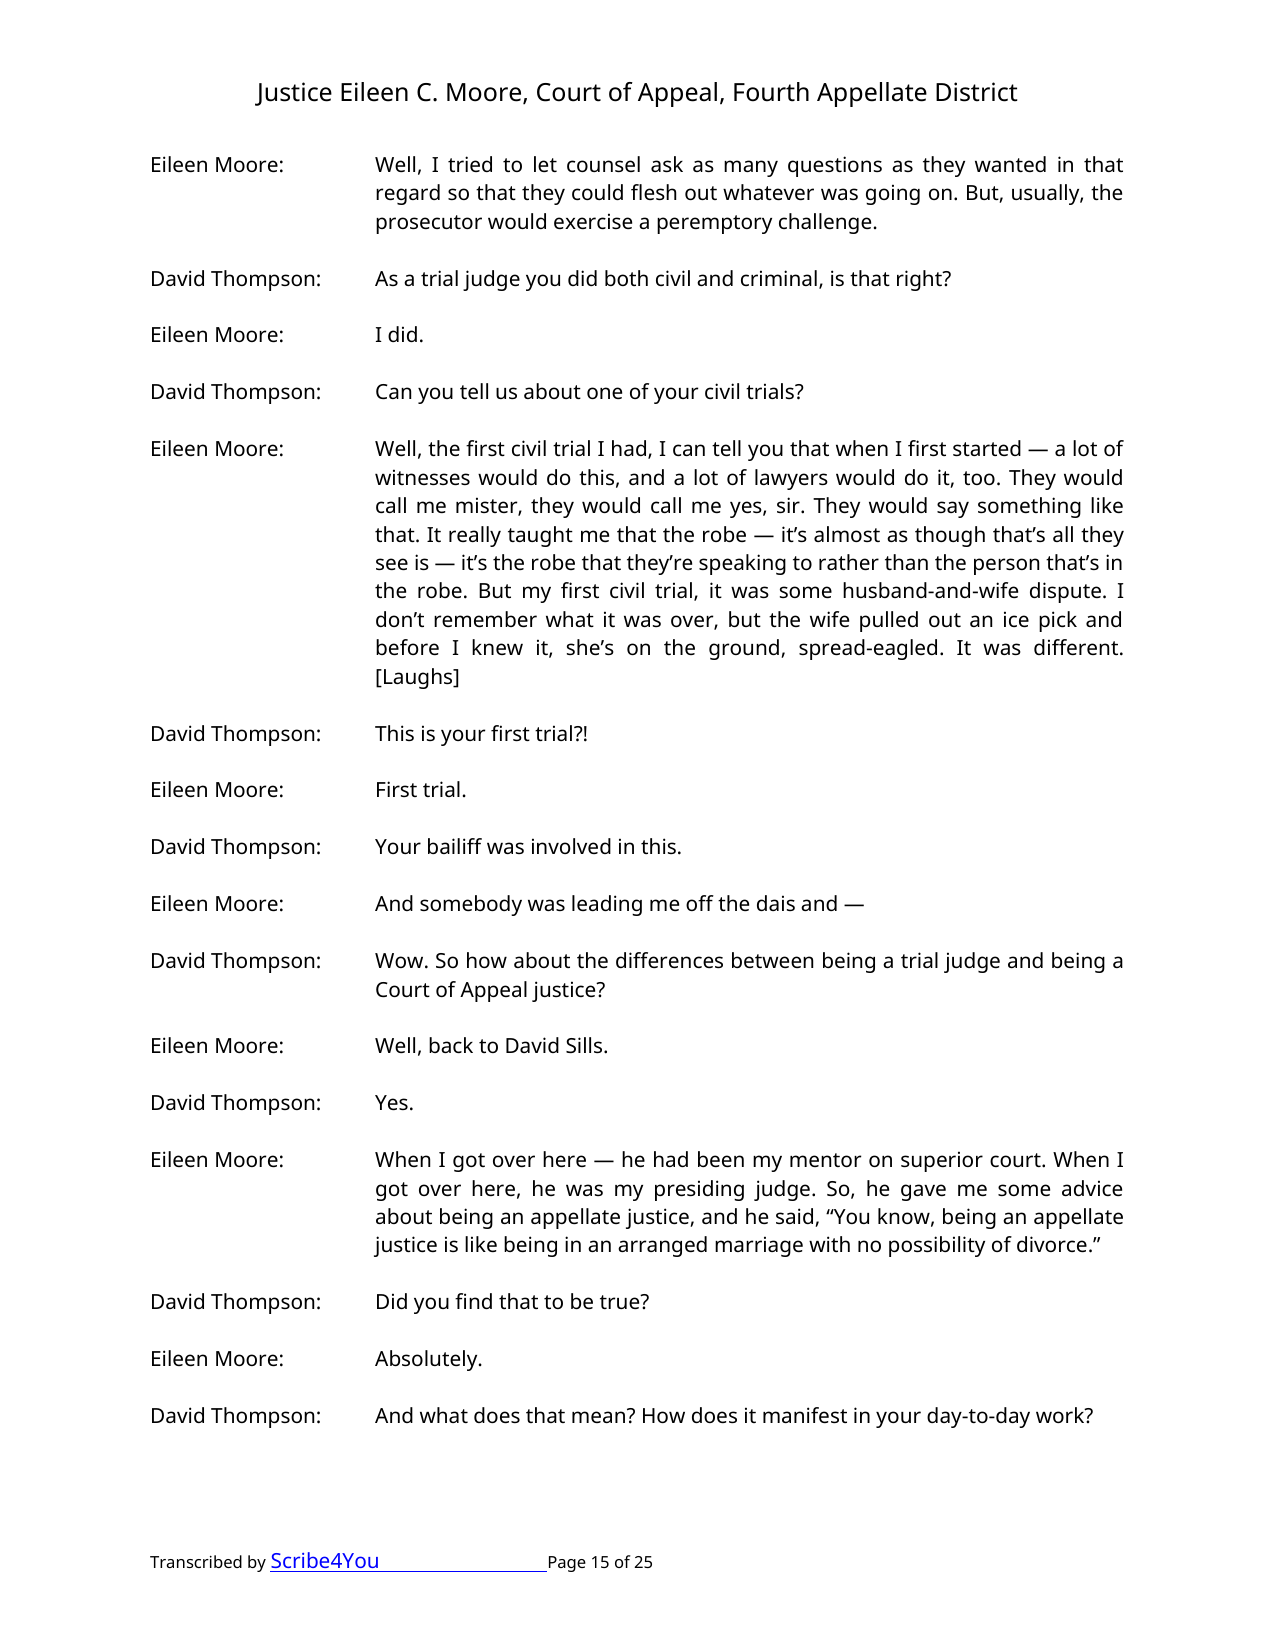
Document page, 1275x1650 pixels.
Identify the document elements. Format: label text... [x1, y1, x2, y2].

text David Thompson: Wow. So how about the differences between being a trial judge and being a Court of Appeal justice? [150, 946, 1125, 1003]
text Eileen Moore: Well, the first civil trial I had, I can tell you that when I first started — a lot of witnesses would do this, and a lot of lawyers would do it, too. They would call me mister, they would call me yes, sir. They would say something like that. It really taught me that the robe — it’s almost as though that’s all they see is — it’s the robe that they’re speaking to rather than the person that’s in the robe. But my first civil trial, it was some husband-and-wife dispute. I don’t remember what it was over, but the wife pulled out an ice pick and before I knew it, she’s on the ground, spread-eagled. It was different. [Laughs] [150, 434, 1125, 690]
text Eileen Moore: Well, back to David Sills. [150, 1032, 1125, 1060]
text Eileen Moore: And somebody was leading me off the dais and — [150, 889, 1125, 918]
text David Thompson: Can you tell us about one of your civil trials? [150, 377, 1125, 406]
text David Thompson: This is your first trial?! [150, 719, 1125, 747]
text David Thompson: And what does that mean? How does it manifest in your day-to-day work? [150, 1401, 1125, 1430]
text Eileen Moore: I did. [150, 321, 1125, 349]
text Eileen Moore: Well, I tried to let counsel ask as many questions as they wanted in that regard so that they could flesh out whatever was going on. But, usually, the prosecutor would exercise a peremptory challenge. [150, 150, 1125, 235]
text Eileen Moore: First trial. [150, 776, 1125, 804]
text David Thompson: Your bailiff was involved in this. [150, 832, 1125, 861]
text David Thompson: As a trial judge you did both civil and criminal, is that right? [150, 264, 1125, 292]
text Eileen Moore: When I got over here — he had been my mentor on superior court. When I got over here, he was my presiding judge. So, he gave me some advice about being an appellate justice, and he said, “You know, being an appellate justice is like being in an arranged marriage with no possibility of divorce.” [150, 1145, 1125, 1259]
text David Thompson: Did you find that to be true? [150, 1287, 1125, 1316]
text David Thompson: Yes. [150, 1088, 1125, 1117]
text Eileen Moore: Absolutely. [150, 1344, 1125, 1373]
